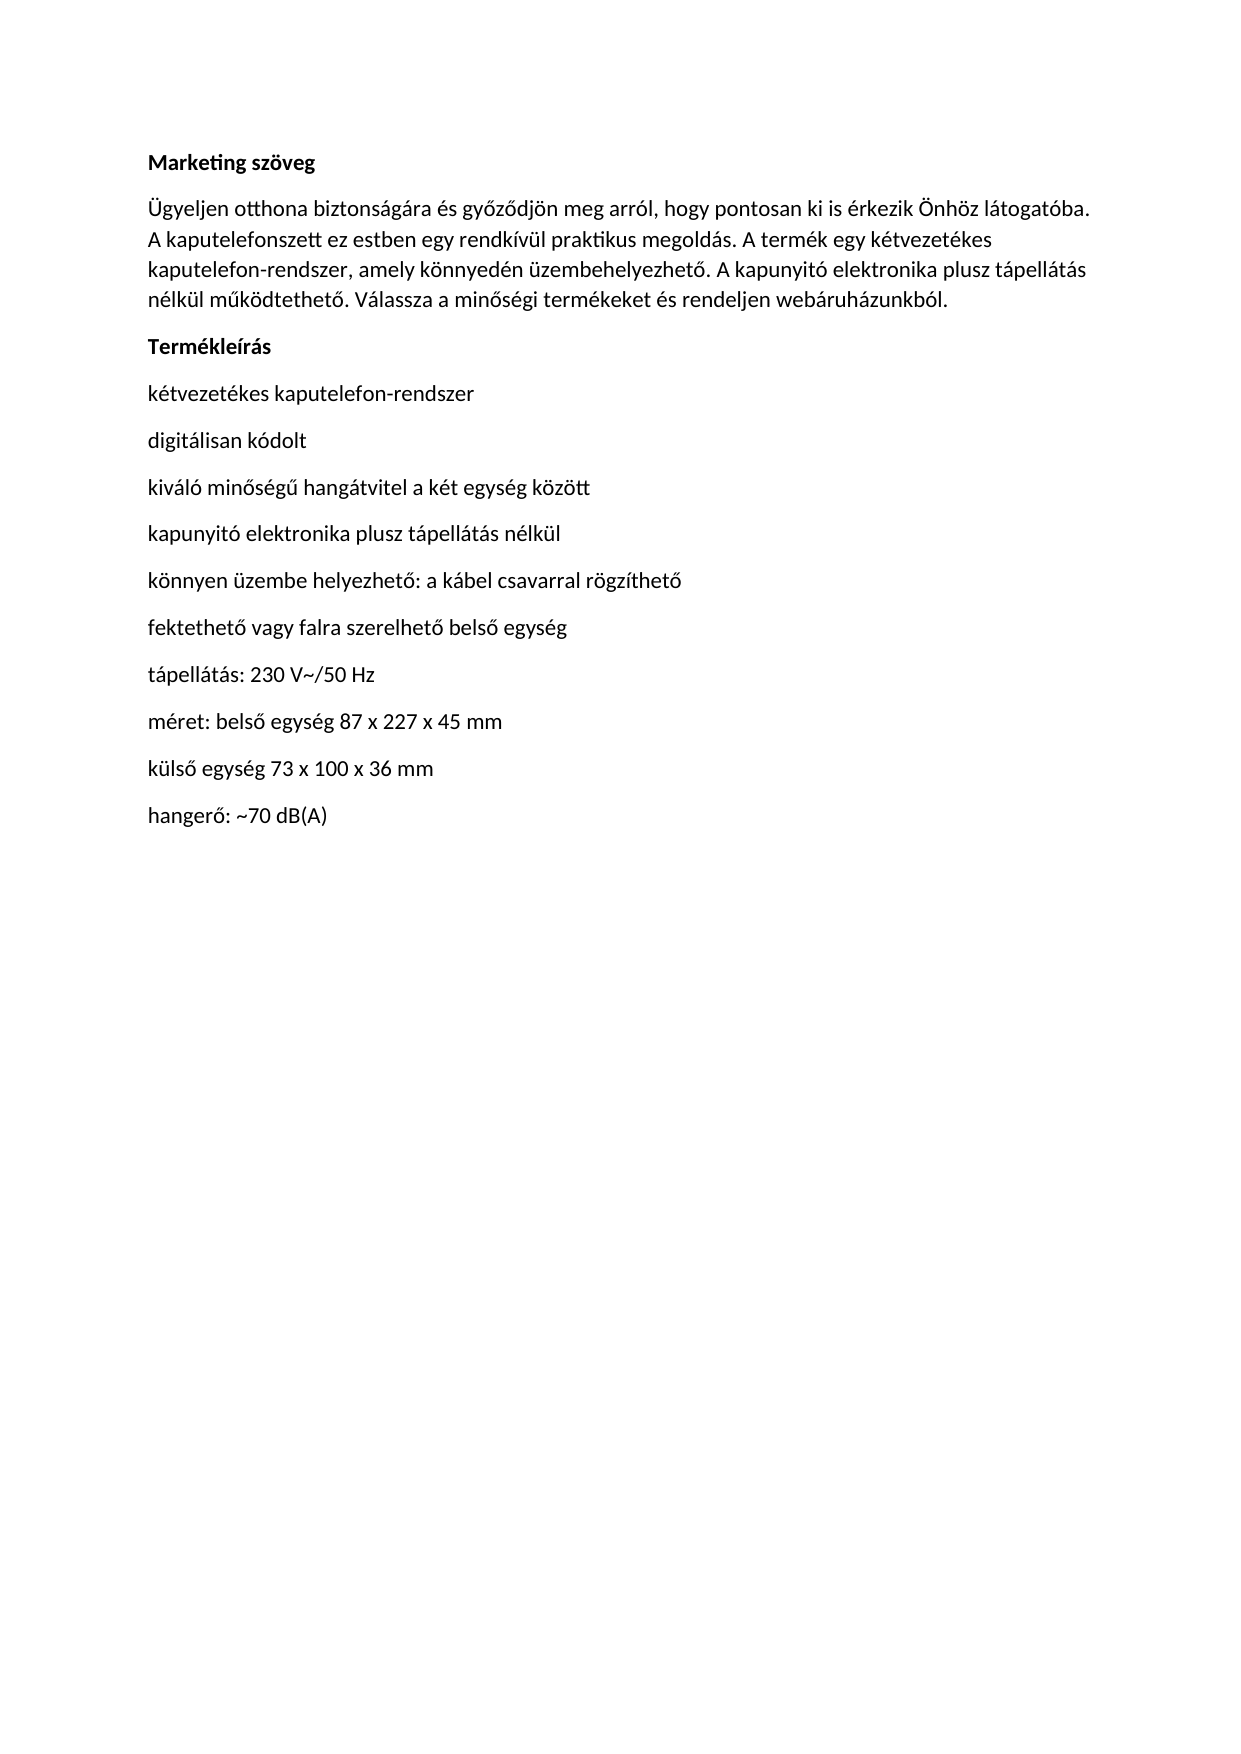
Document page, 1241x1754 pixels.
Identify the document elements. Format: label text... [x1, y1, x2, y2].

text Termékleírás [148, 332, 1093, 360]
text méret: belső egység 87 x 227 x 45 mm [148, 707, 1093, 735]
text könnyen üzembe helyezhető: a kábel csavarral rögzíthető [148, 566, 1093, 594]
text külső egység 73 x 100 x 36 mm [148, 754, 1093, 782]
text kapunyitó elektronika plusz tápellátás nélkül [148, 519, 1093, 547]
text Ügyeljen otthona biztonságára és győződjön meg arról, hogy pontosan ki is érkezik Önhöz látogatóba. A kaputelefonszett ez estben egy rendkívül praktikus megoldás. A termék egy kétvezetékes kaputelefon-rendszer, amely könnyedén üzembehelyezhető. A kapunyitó elektronika plusz tápellátás nélkül működtethető. Válassza a minőségi termékeket és rendeljen webáruházunkból. [148, 194, 1093, 313]
text tápellátás: 230 V~/50 Hz [148, 660, 1093, 688]
text fektethető vagy falra szerelhető belső egység [148, 613, 1093, 641]
text digitálisan kódolt [148, 426, 1093, 454]
text kiváló minőségű hangátvitel a két egység között [148, 473, 1093, 501]
text kétvezetékes kaputelefon-rendszer [148, 379, 1093, 407]
text hangerő: ~70 dB(A) [148, 801, 1093, 829]
text Marketing szöveg [148, 148, 1093, 176]
